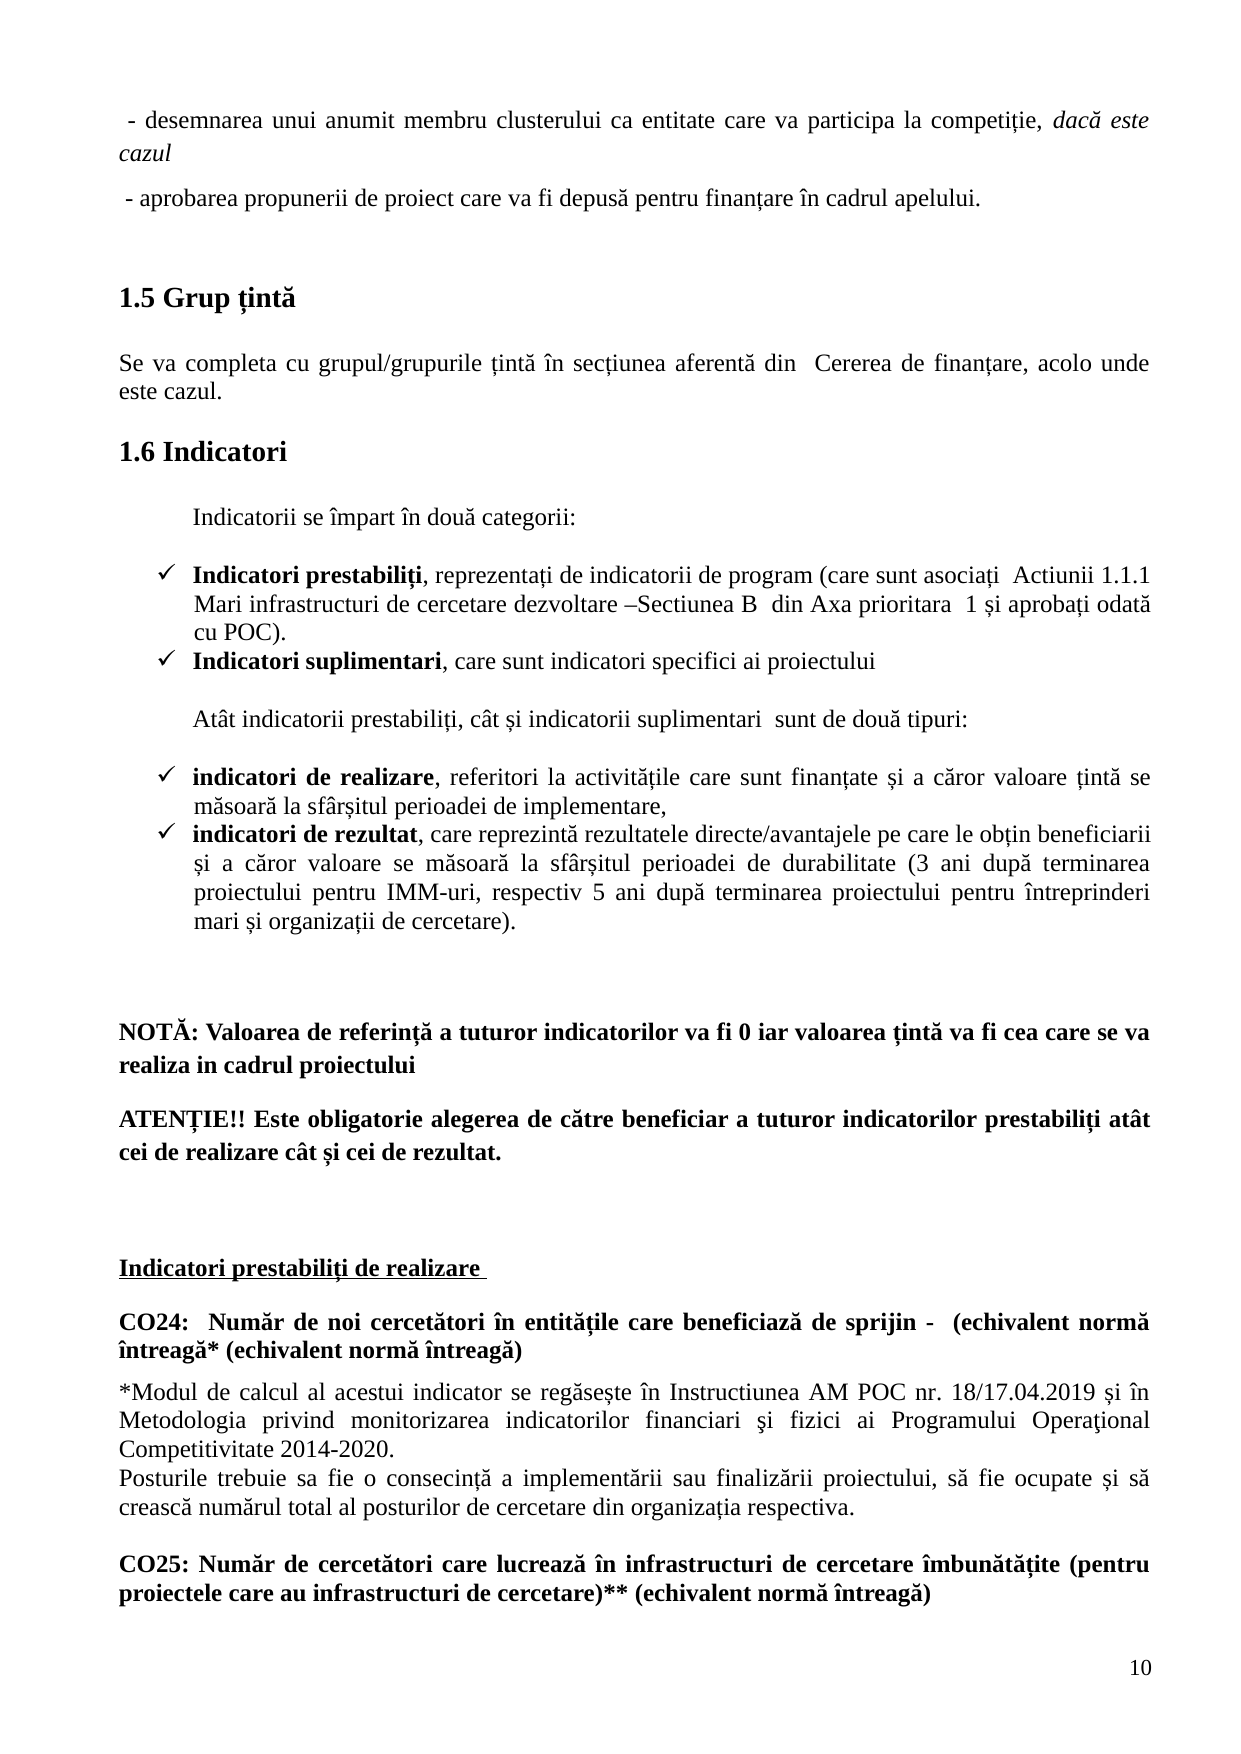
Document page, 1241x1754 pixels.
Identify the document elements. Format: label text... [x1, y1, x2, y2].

text NOTĂ: Valoarea de referință a tuturor indicatorilor va fi 0 iar valoarea țintă va fi cea care se va realiza in cadrul proiectului [118, 1017, 1152, 1079]
text Indicatori prestabiliți de realizare [118, 1253, 1152, 1282]
text CO24: Număr de noi cercetători în entitățile care beneficiază de sprijin - (echivalent normă întreagă* (echivalent normă întreagă) [118, 1307, 1152, 1364]
list Indicatori suplimentari, care sunt indicatori specifici ai proiectului [156, 646, 1152, 675]
text CO25: Număr de cercetători care lucrează în infrastructuri de cercetare îmbunătățite (pentru proiectele care au infrastructuri de cercetare)** (echivalent normă întreagă) [118, 1549, 1152, 1607]
text Se va completa cu grupul/grupurile țintă în secțiunea aferentă din Cererea de finanțare, acolo unde este cazul. [118, 348, 1152, 405]
list indicatori de rezultat, care reprezintă rezultatele directe/avantajele pe care le obțin beneficiarii și a căror valoare se măsoară la sfârșitul perioadei de durabilitate (3 ani după terminarea proiectului pentru IMM-uri, respectiv 5 ani după terminarea proiectului pentru întreprinderi mari și organizații de cercetare). [156, 819, 1152, 934]
list indicatori de realizare, referitori la activitățile care sunt finanțate și a căror valoare țintă se măsoară la sfârșitul perioadei de implementare, [156, 762, 1152, 819]
text ATENȚIE!! Este obligatorie alegerea de către beneficiar a tuturor indicatorilor prestabiliți atât cei de realizare cât și cei de rezultat. [118, 1104, 1152, 1166]
list Atât indicatorii prestabiliți, cât și indicatorii suplimentari sunt de două tipuri: [192, 704, 1152, 733]
text *Modul de calcul al acestui indicator se regăsește în Instructiunea AM POC nr. 18/17.04.2019 și în Metodologia privind monitorizarea indicatorilor financiari şi fizici ai Programului Operaţional Competitivitate 2014-2020. [118, 1377, 1152, 1463]
text - aprobarea propunerii de proiect care va fi depusă pentru finanțare în cadrul apelului. [118, 183, 1152, 212]
list Indicatori prestabiliți, reprezentați de indicatorii de program (care sunt asociați Actiunii 1.1.1 Mari infrastructuri de cercetare dezvoltare –Sectiunea B din Axa prioritara 1 și aprobați odată cu POC). [156, 560, 1152, 646]
text - desemnarea unui anumit membru clusterului ca entitate care va participa la competiție, dacă este cazul [118, 105, 1152, 167]
subtitle 1.5 Grup țintă [118, 280, 1152, 313]
text Indicatorii se împart în două categorii: [118, 502, 1152, 531]
subtitle 1.6 Indicatori [118, 434, 1152, 468]
